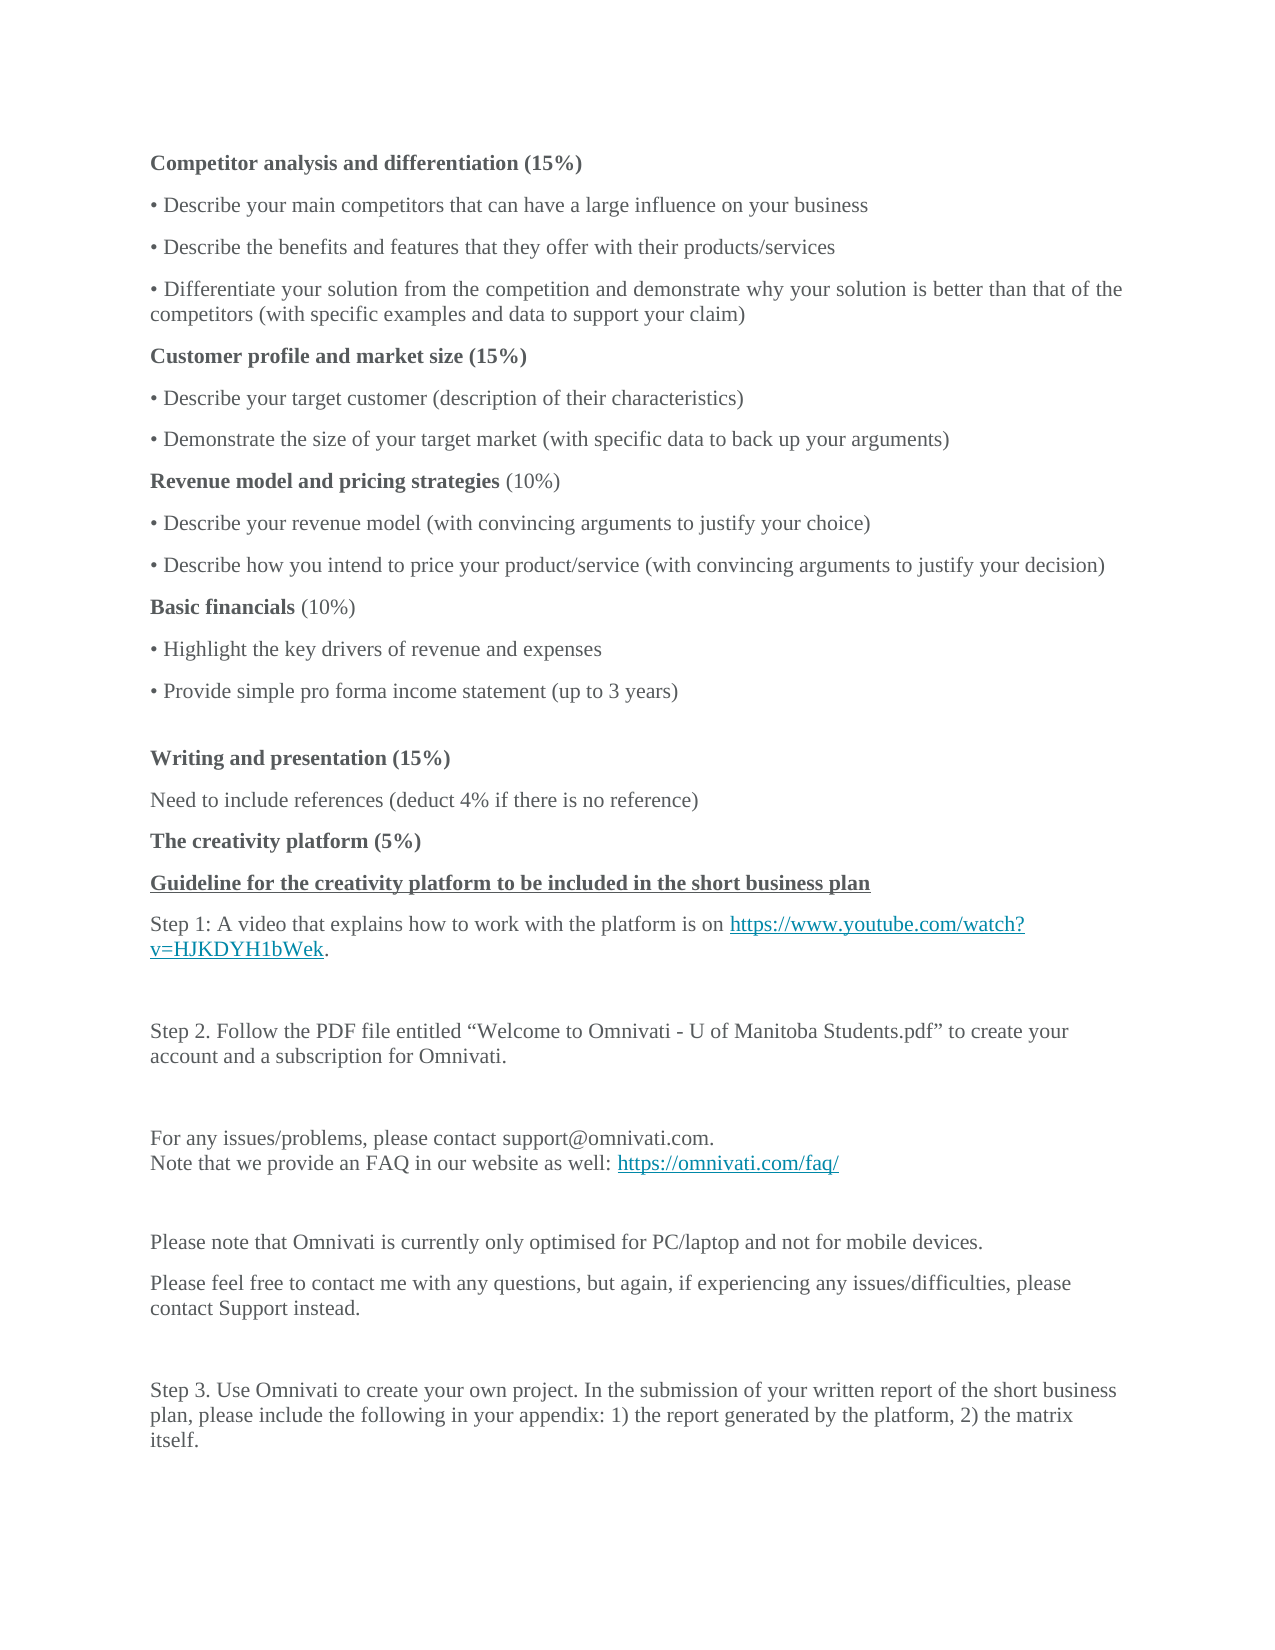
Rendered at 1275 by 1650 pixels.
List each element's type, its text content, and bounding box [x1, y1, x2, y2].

text • Describe how you intend to price your product/service (with convincing arguments to justify your decision) [150, 552, 1125, 577]
text Please note that Omnivati is currently only optimised for PC/laptop and not for mobile devices. [150, 1191, 1125, 1254]
text • Differentiate your solution from the competition and demonstrate why your solution is better than that of the competitors (with specific examples and data to support your claim) [150, 276, 1125, 326]
text • Highlight the key drivers of revenue and expenses [150, 636, 1125, 661]
text Step 2. Follow the PDF file entitled “Welcome to Omnivati - U of Manitoba Students.pdf” to create your account and a subscription for Omnivati. [150, 1018, 1125, 1068]
text Step 3. Use Omnivati to create your own project. In the submission of your written report of the short business plan, please include the following in your appendix: 1) the report generated by the platform, 2) the matrix itself. [150, 1377, 1125, 1453]
text Writing and presentation (15%) [150, 745, 1125, 770]
text Need to include references (deduct 4% if there is no reference) [150, 787, 1125, 812]
text Guideline for the creativity platform to be included in the short business plan [150, 870, 1125, 896]
text Please feel free to contact me with any questions, but again, if experiencing any issues/difficulties, please contact Support instead. [150, 1270, 1125, 1321]
text Revenue model and pricing strategies (10%) [150, 468, 1125, 493]
text • Describe your target customer (description of their characteristics) [150, 384, 1125, 410]
text Customer profile and market size (15%) [150, 343, 1125, 368]
text • Describe your revenue model (with convincing arguments to justify your choice) [150, 510, 1125, 535]
text • Provide simple pro forma income statement (up to 3 years) [150, 678, 1125, 703]
text For any issues/problems, please contact support@omnivati.com. Note that we provide an FAQ in our website as well: https://omnivati.com/faq/ [150, 1125, 1125, 1175]
text Competitor analysis and differentiation (15%) [150, 150, 1125, 175]
text • Describe your main competitors that can have a large influence on your business [150, 192, 1125, 217]
text The creativity platform (5%) [150, 828, 1125, 854]
text Basic financials (10%) [150, 594, 1125, 619]
text • Describe the benefits and features that they offer with their products/services [150, 234, 1125, 259]
text Step 1: A video that explains how to work with the platform is on https://www.youtube.com/watch?v=HJKDYH1bWek. [150, 911, 1125, 962]
text • Demonstrate the size of your target market (with specific data to back up your arguments) [150, 426, 1125, 452]
